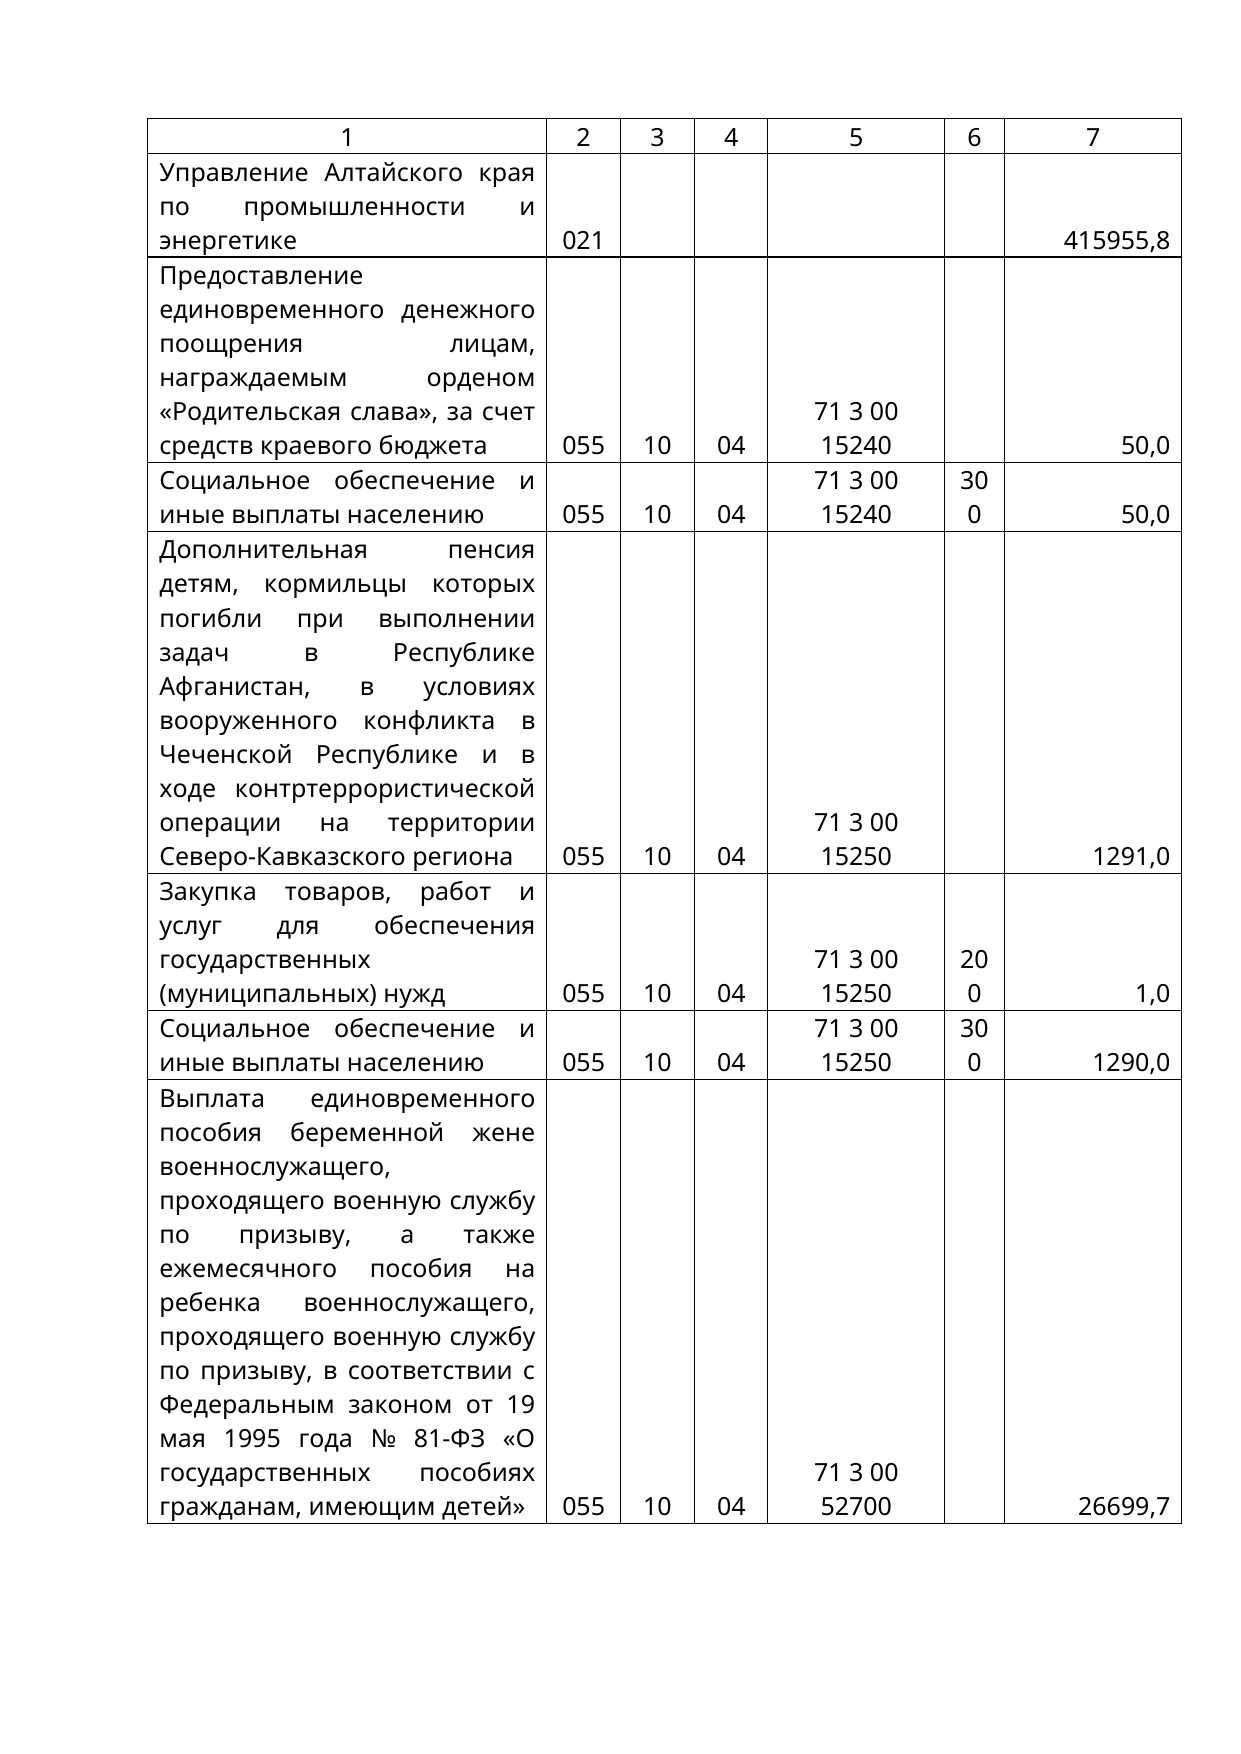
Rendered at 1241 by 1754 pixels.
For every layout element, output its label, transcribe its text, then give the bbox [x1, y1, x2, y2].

table_header 2 [547, 119, 620, 153]
table_cell [768, 154, 944, 256]
table_cell Управление Алтайского края по промышленности и энергетике [148, 154, 546, 256]
table_cell [621, 154, 694, 256]
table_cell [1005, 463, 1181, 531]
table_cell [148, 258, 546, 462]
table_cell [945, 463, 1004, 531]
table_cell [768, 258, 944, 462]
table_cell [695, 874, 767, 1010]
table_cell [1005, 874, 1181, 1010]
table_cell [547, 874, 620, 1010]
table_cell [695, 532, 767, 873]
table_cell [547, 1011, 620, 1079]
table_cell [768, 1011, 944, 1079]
table_header 1 [148, 119, 546, 153]
table_header 7 [1005, 119, 1181, 153]
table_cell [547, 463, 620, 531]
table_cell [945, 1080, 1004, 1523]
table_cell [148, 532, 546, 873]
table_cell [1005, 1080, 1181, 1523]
table_cell 415955,8 [1005, 154, 1181, 256]
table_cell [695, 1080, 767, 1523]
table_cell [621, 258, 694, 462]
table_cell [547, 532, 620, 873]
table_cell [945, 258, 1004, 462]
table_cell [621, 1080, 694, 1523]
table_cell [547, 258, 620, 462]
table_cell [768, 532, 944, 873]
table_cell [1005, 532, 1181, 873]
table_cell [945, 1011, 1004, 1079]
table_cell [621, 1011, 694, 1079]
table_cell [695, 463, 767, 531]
table_cell [695, 154, 767, 256]
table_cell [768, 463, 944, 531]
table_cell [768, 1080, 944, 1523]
table_header 6 [945, 119, 1004, 153]
table_cell 021 [547, 154, 620, 256]
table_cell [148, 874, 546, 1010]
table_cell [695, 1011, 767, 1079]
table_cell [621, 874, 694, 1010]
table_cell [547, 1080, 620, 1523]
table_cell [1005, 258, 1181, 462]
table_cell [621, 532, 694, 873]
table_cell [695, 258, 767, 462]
table_header 3 [621, 119, 694, 153]
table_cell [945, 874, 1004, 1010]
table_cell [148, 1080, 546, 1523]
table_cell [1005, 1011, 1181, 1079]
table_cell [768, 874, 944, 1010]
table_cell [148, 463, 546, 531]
table_header 4 [695, 119, 767, 153]
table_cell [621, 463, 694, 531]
table_cell [945, 154, 1004, 256]
table_header 5 [768, 119, 944, 153]
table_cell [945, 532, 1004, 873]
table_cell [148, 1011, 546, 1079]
